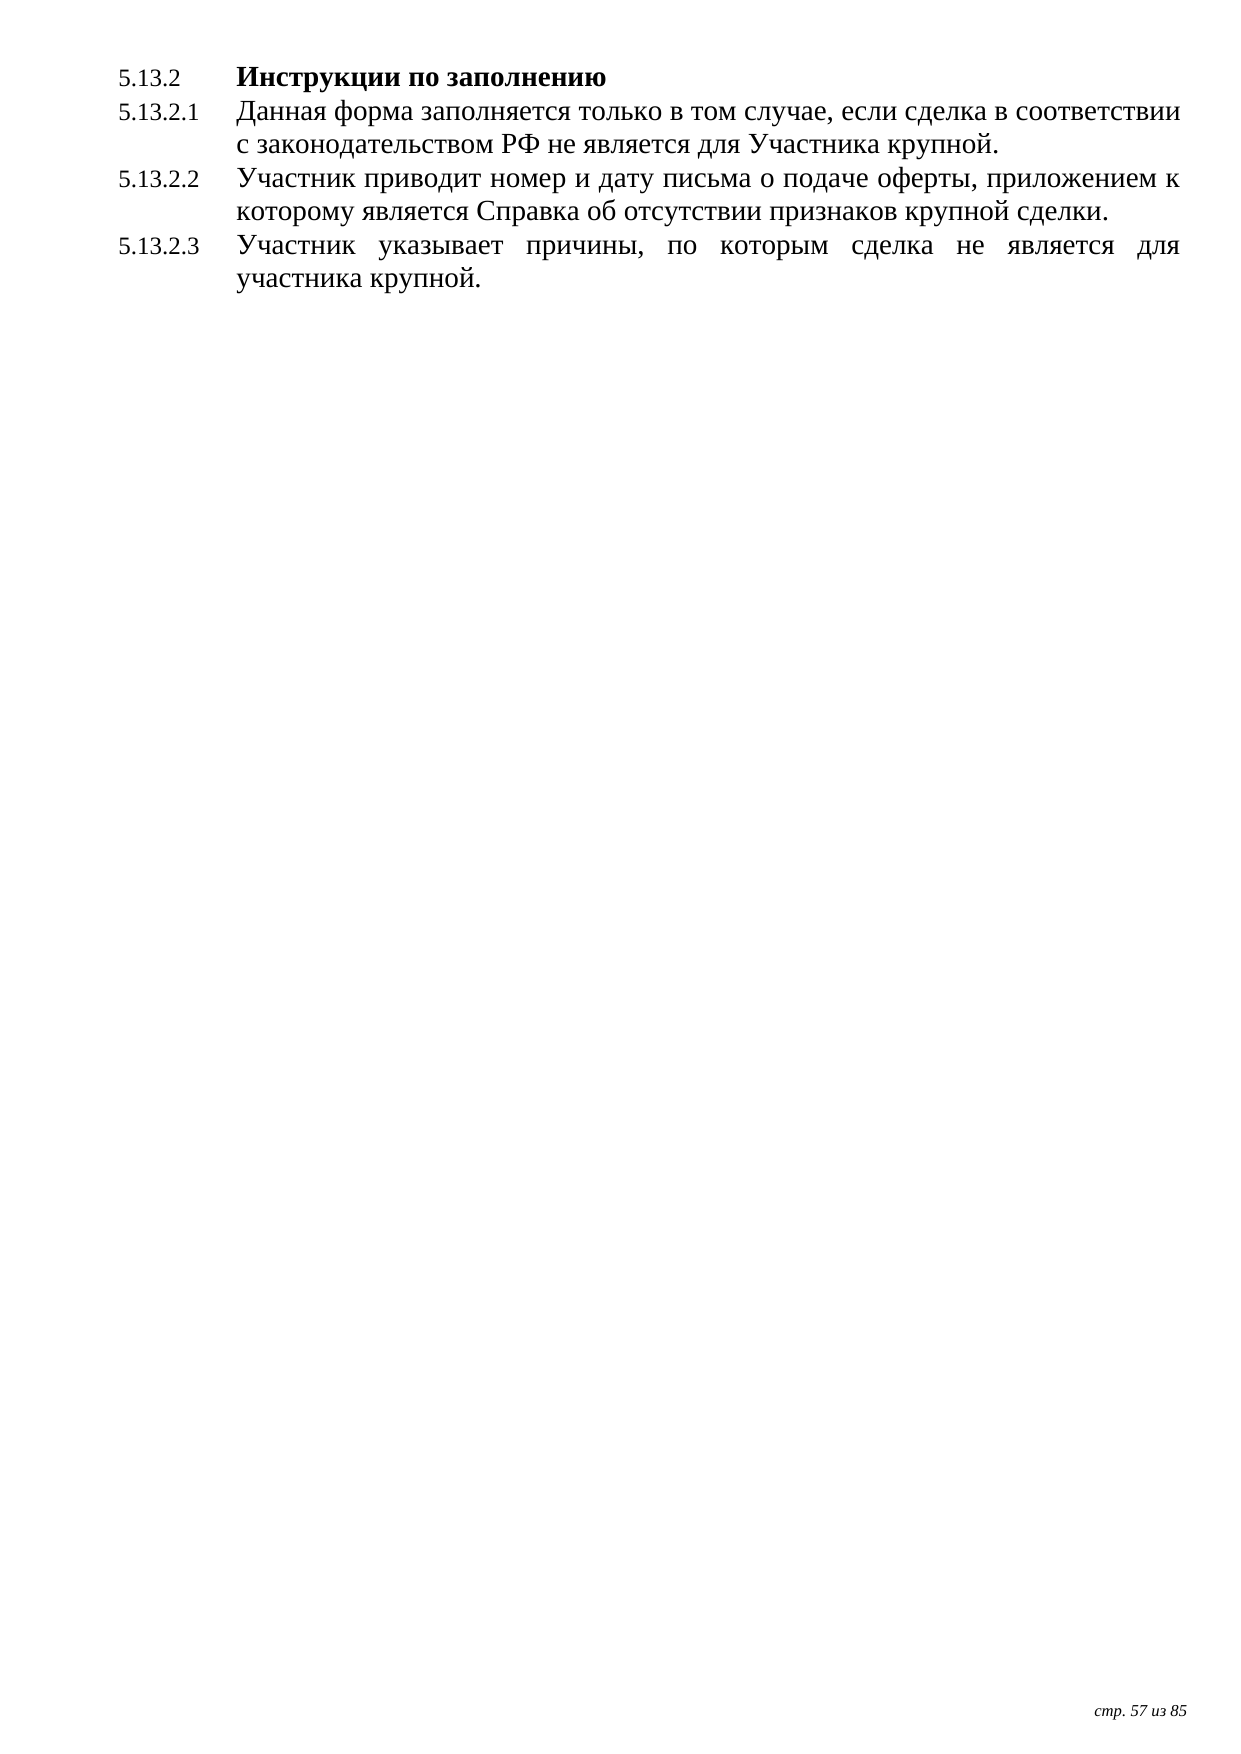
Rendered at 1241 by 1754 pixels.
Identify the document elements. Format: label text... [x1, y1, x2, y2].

list Участник указывает причины, по которым сделка не является для участника крупной. [118, 227, 1181, 294]
list Участник приводит номер и дату письма о подаче оферты, приложением к которому является Справка об отсутствии признаков крупной сделки. [118, 160, 1181, 227]
list Данная форма заполняется только в том случае, если сделка в соответствии с законодательством РФ не является для Участника крупной. [118, 93, 1181, 160]
list Инструкции по заполнению [118, 59, 1181, 93]
